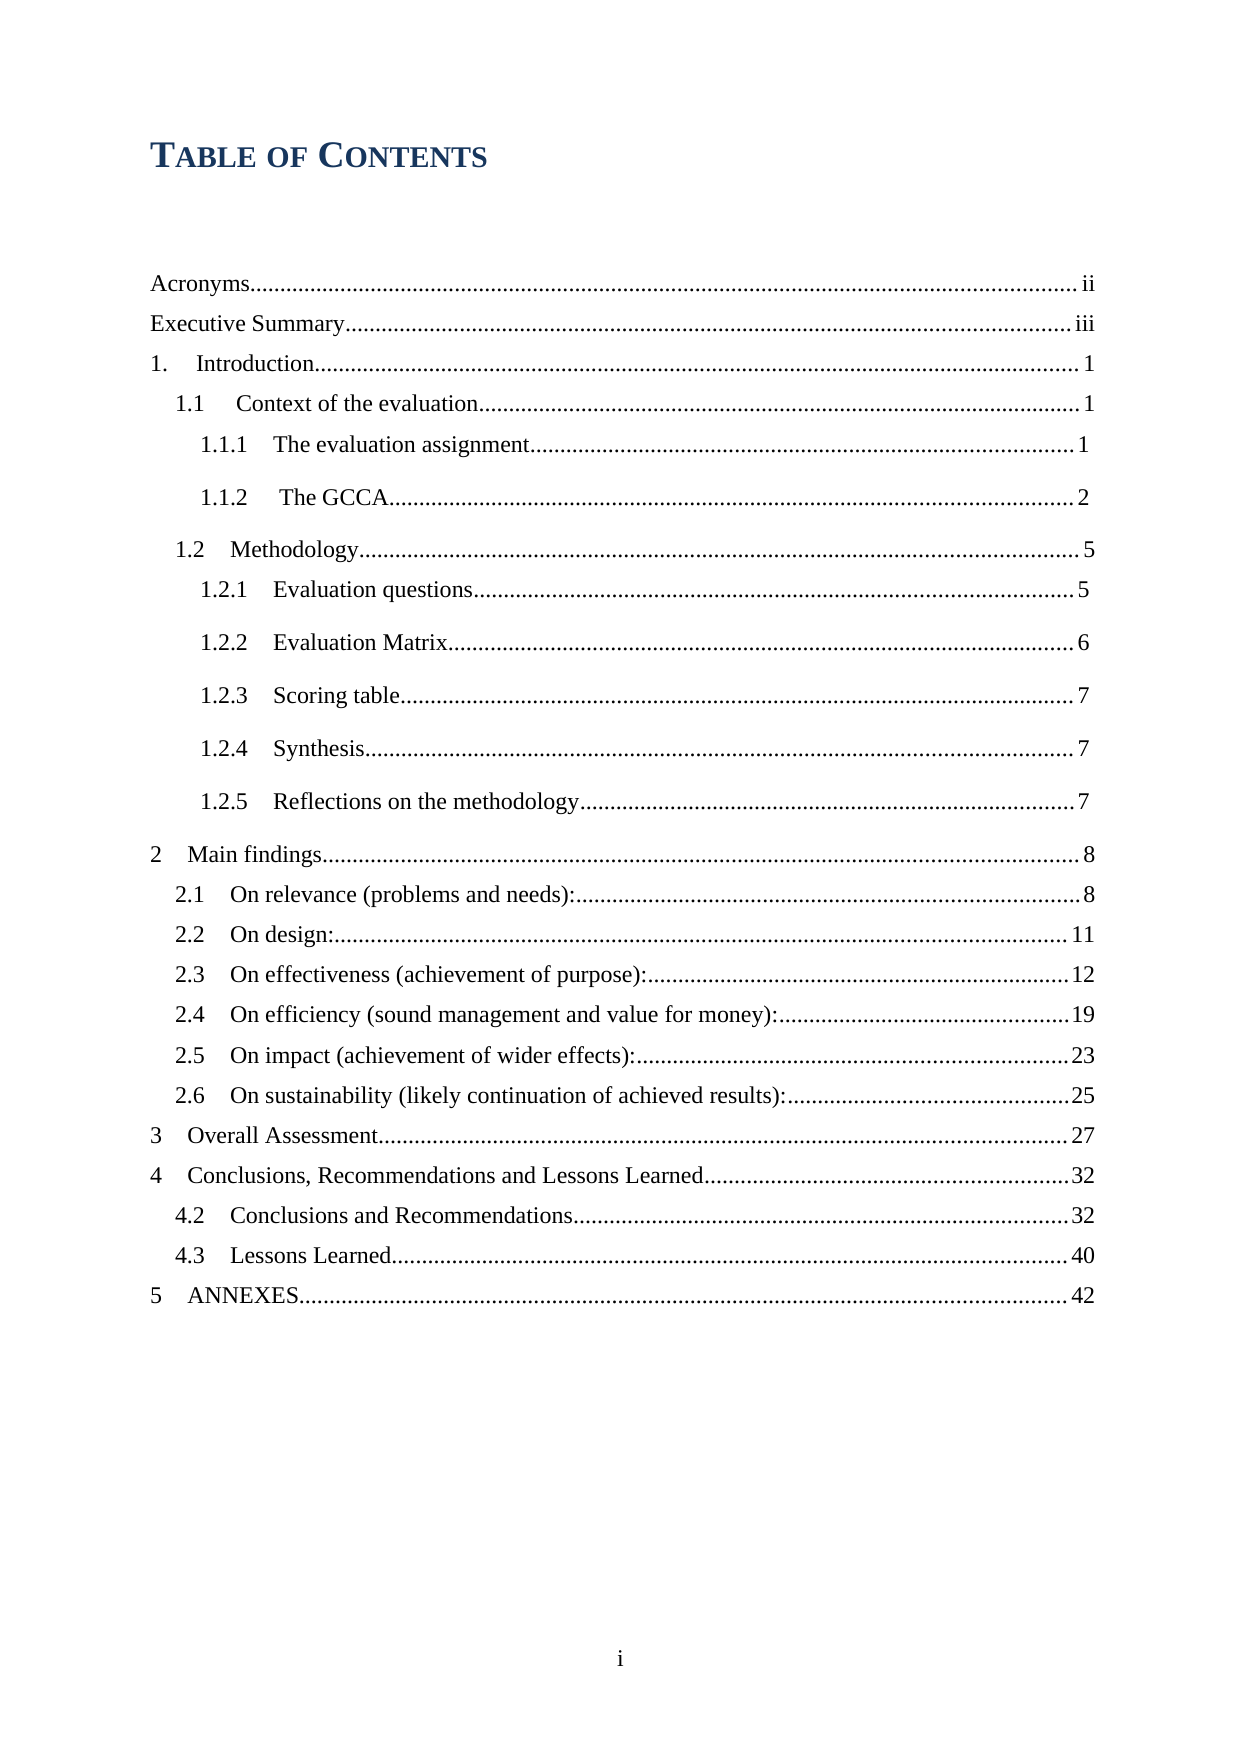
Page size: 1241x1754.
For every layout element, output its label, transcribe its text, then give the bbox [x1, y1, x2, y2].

text 2.2 On design: 11 [175, 920, 1090, 948]
text 2 Main findings 8 [150, 840, 1090, 868]
text 1.2.3 Scoring table 7 [200, 681, 1090, 709]
text 5 ANNEXES 42 [150, 1281, 1090, 1309]
text 3 Overall Assessment 27 [150, 1121, 1090, 1148]
text 1.1 Context of the evaluation 1 [175, 389, 1090, 417]
text 1.2.2 Evaluation Matrix 6 [200, 628, 1090, 656]
text 1.2.5 Reflections on the methodology 7 [200, 787, 1090, 815]
text 1.1.2 The GCCA 2 [200, 482, 1090, 510]
text 1.2.1 Evaluation questions 5 [200, 576, 1090, 603]
text 4 Conclusions, Recommendations and Lessons Learned 32 [150, 1161, 1090, 1188]
text 4.2 Conclusions and Recommendations 32 [175, 1201, 1090, 1229]
text Acronyms ii [150, 269, 1090, 297]
text 1.1.1 The evaluation assignment 1 [200, 429, 1090, 457]
text 1.2.4 Synthesis 7 [200, 734, 1090, 762]
text 4.3 Lessons Learned 40 [175, 1241, 1090, 1269]
subtitle Table of Contents [150, 133, 1090, 176]
text 2.5 On impact (achievement of wider effects): 23 [175, 1041, 1090, 1068]
text 2.6 On sustainability (likely continuation of achieved results): 25 [175, 1081, 1090, 1108]
text 1.2 Methodology 5 [175, 535, 1090, 563]
text 2.3 On effectiveness (achievement of purpose): 12 [175, 960, 1090, 988]
text 2.1 On relevance (problems and needs): 8 [175, 880, 1090, 908]
text Executive Summary iii [150, 309, 1090, 337]
text 1. Introduction 1 [150, 349, 1090, 377]
text 2.4 On efficiency (sound management and value for money): 19 [175, 1001, 1090, 1028]
